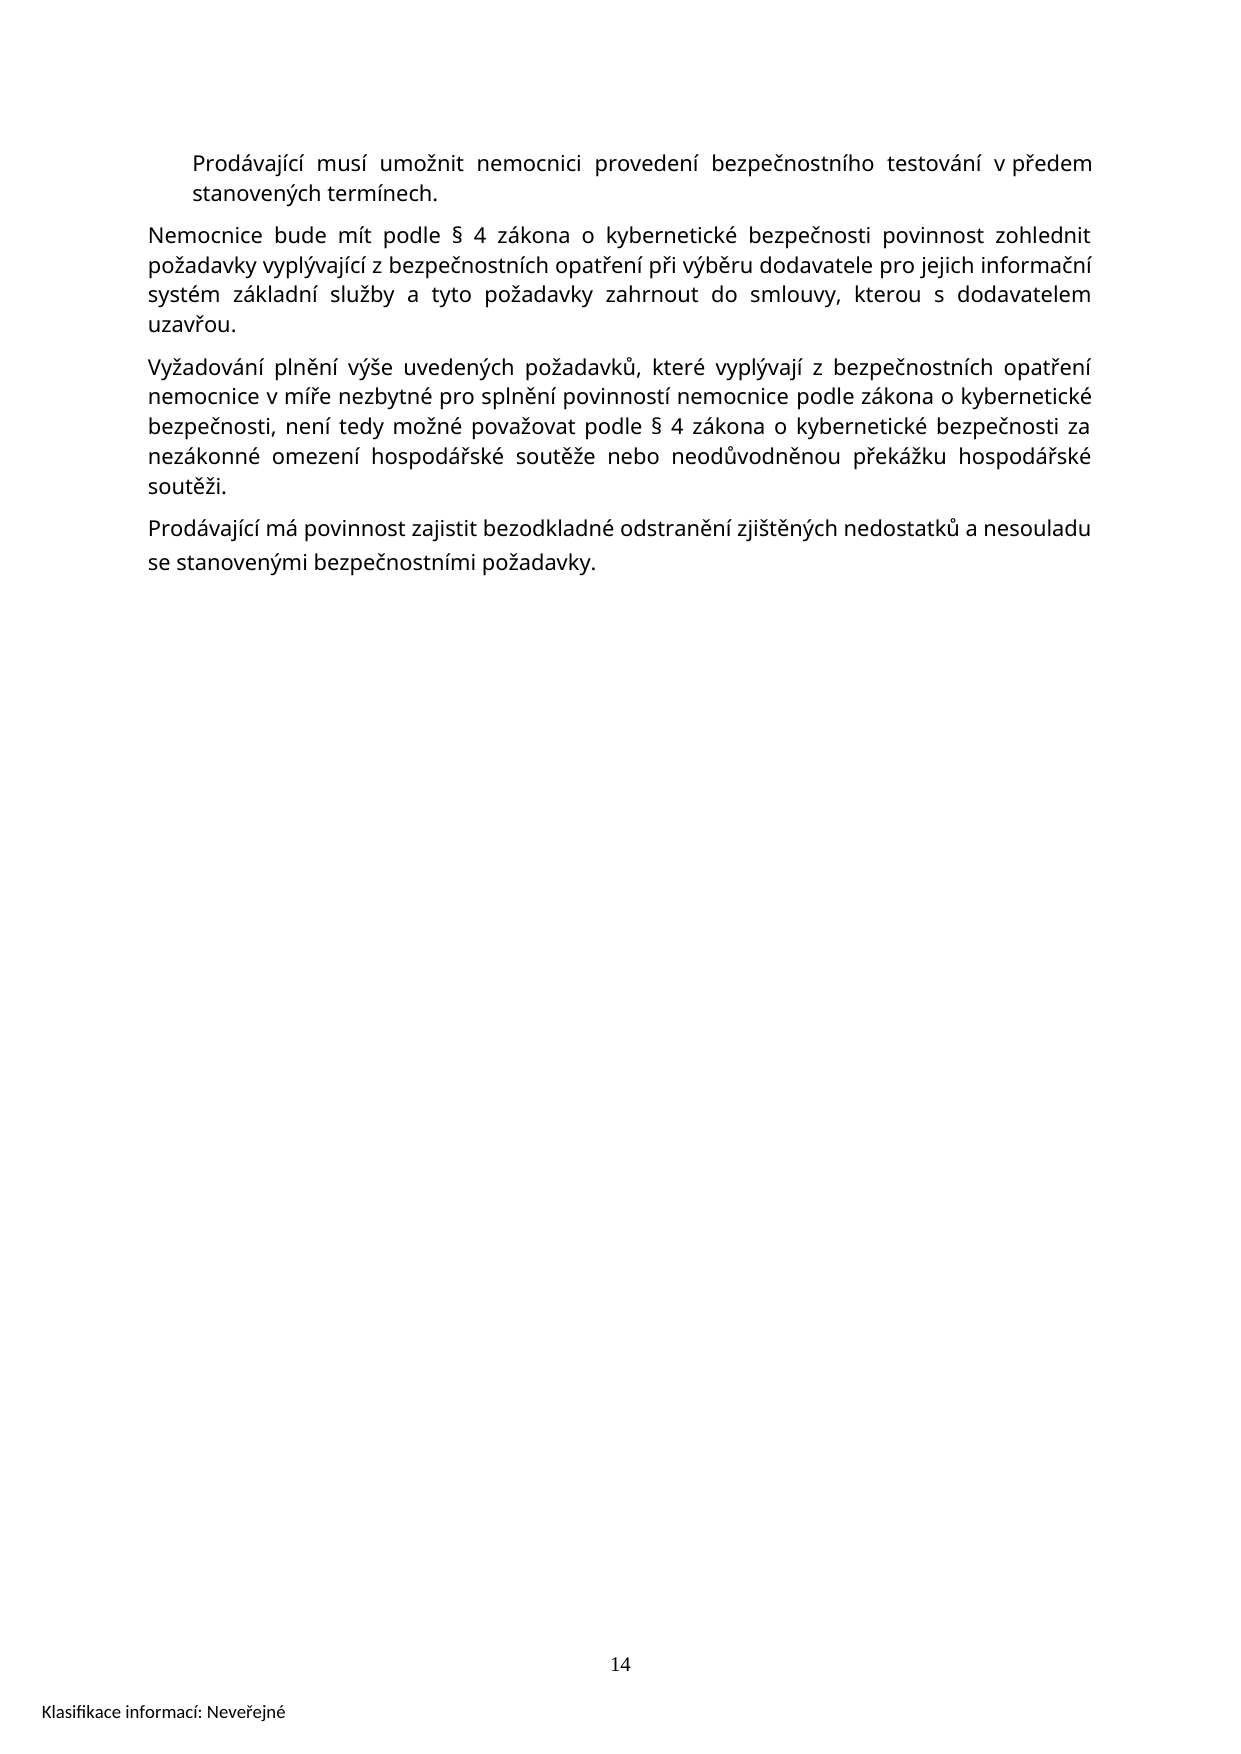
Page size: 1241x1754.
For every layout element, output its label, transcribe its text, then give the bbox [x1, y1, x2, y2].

text Prodávající musí umožnit nemocnici provedení bezpečnostního testování v předem stanovených termínech. [192, 148, 1092, 207]
text Vyžadování plnění výše uvedených požadavků, které vyplývají z bezpečnostních opatření nemocnice v míře nezbytné pro splnění povinností nemocnice podle zákona o kybernetické bezpečnosti, není tedy možné považovat podle § 4 zákona o kybernetické bezpečnosti za nezákonné omezení hospodářské soutěže nebo neodůvodněnou překážku hospodářské soutěži. [148, 351, 1092, 500]
text Nemocnice bude mít podle § 4 zákona o kybernetické bezpečnosti povinnost zohlednit požadavky vyplývající z bezpečnostních opatření při výběru dodavatele pro jejich informační systém základní služby a tyto požadavky zahrnout do smlouvy, kterou s dodavatelem uzavřou. [148, 220, 1092, 339]
text Prodávající má povinnost zajistit bezodkladné odstranění zjištěných nedostatků a nesouladu se stanovenými bezpečnostními požadavky. [148, 513, 1092, 577]
